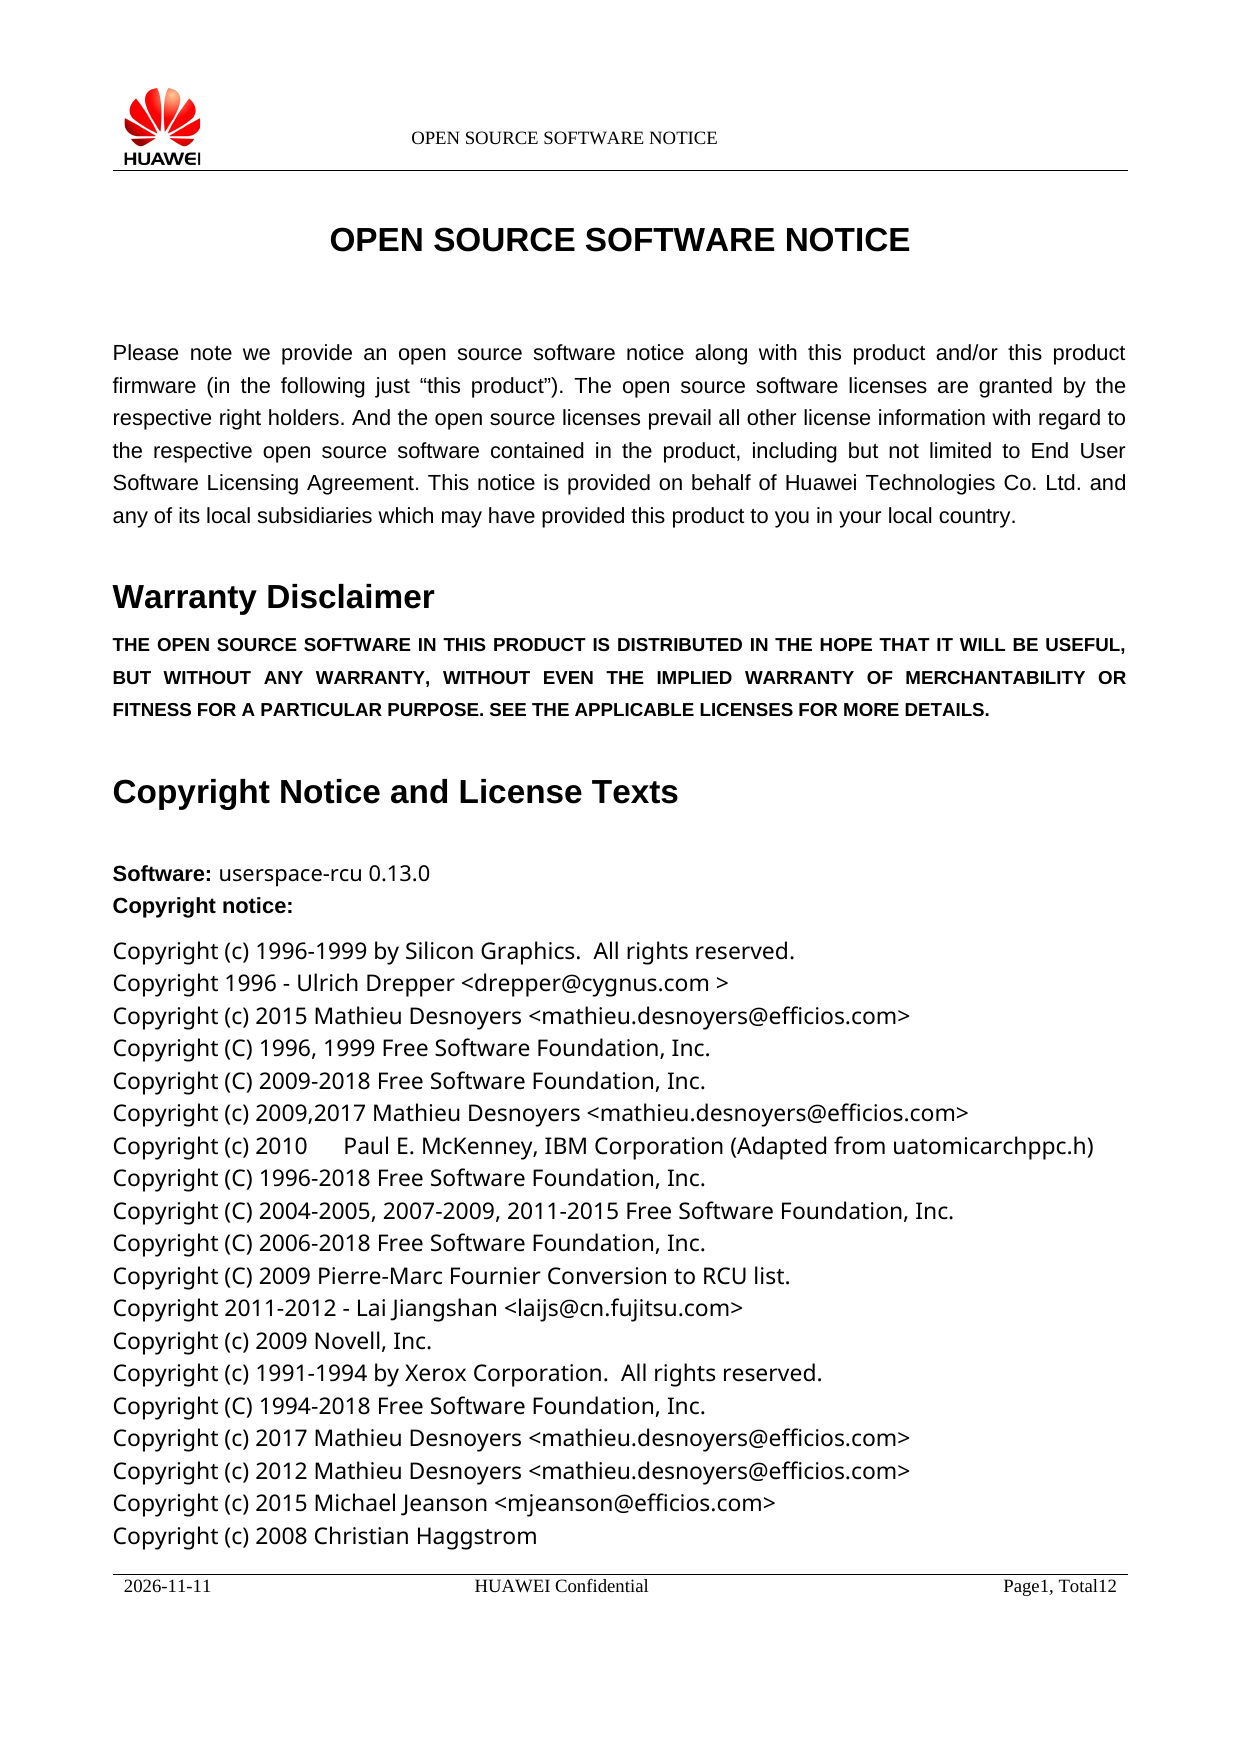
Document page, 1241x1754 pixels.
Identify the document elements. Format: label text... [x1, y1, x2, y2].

text Please note we provide an open source software notice along with this product and/or this product firmware (in the following just “this product”). The open source software licenses are granted by the respective right holders. And the open source licenses prevail all other license information with regard to the respective open source software contained in the product, including but not limited to End User Software Licensing Agreement. This notice is provided on behalf of Huawei Technologies Co. Ltd. and any of its local subsidiaries which may have provided this product to you in your local country. [112, 336, 1128, 531]
picture [124, 88, 201, 165]
title Software: userspace-rcu 0.13.0 [112, 856, 1128, 889]
text Copyright notice: [112, 889, 1128, 921]
text OPEN SOURCE SOFTWARE NOTICE [112, 206, 1128, 271]
text Warranty Disclaimer [112, 564, 1128, 629]
text Copyright Notice and License Texts [112, 759, 1128, 824]
text The open source software in this product is distributed in the hope that it will be useful, but WITHOUT ANY WARRANTY, without even the implied warranty of MERCHANTABILITY or FITNESS FOR A PARTICULAR PURPOSE. See the applicable licenses for more details. [112, 629, 1128, 726]
